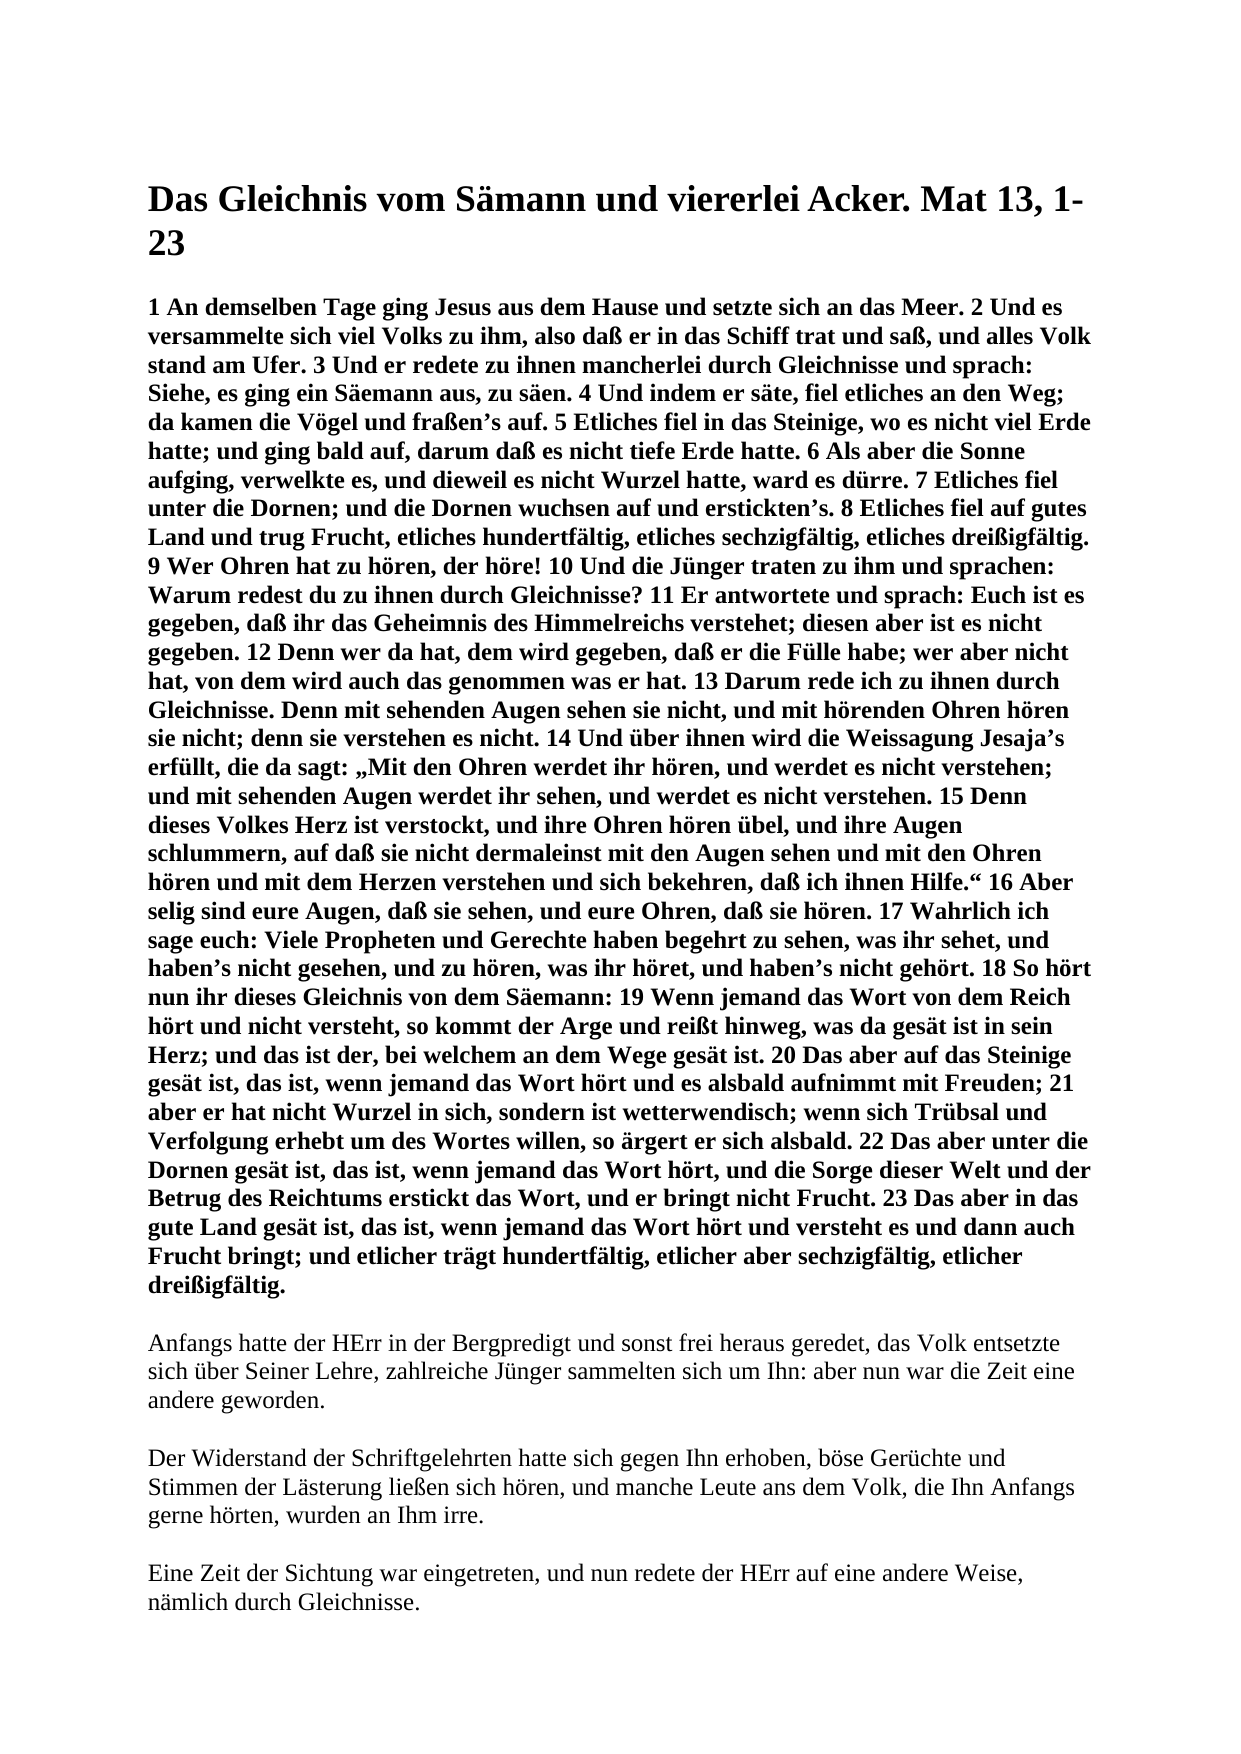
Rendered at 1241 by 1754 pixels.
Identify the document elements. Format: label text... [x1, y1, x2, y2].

text Anfangs hatte der HErr in der Bergpredigt und sonst frei heraus geredet, das Volk entsetzte sich über Seiner Lehre, zahlreiche Jünger sammelten sich um Ihn: aber nun war die Zeit eine andere geworden. [148, 1328, 1093, 1414]
text 1 An demselben Tage ging Jesus aus dem Hause und setzte sich an das Meer. 2 Und es versammelte sich viel Volks zu ihm, also daß er in das Schiff trat und saß, und alles Volk stand am Ufer. 3 Und er redete zu ihnen mancherlei durch Gleichnisse und sprach: Siehe, es ging ein Säemann aus, zu säen. 4 Und indem er säte, fiel etliches an den Weg; da kamen die Vögel und fraßen’s auf. 5 Etliches fiel in das Steinige, wo es nicht viel Erde hatte; und ging bald auf, darum daß es nicht tiefe Erde hatte. 6 Als aber die Sonne aufging, verwelkte es, und dieweil es nicht Wurzel hatte, ward es dürre. 7 Etliches fiel unter die Dornen; und die Dornen wuchsen auf und erstickten’s. 8 Etliches fiel auf gutes Land und trug Frucht, etliches hundertfältig, etliches sechzigfältig, etliches dreißigfältig. 9 Wer Ohren hat zu hören, der höre! 10 Und die Jünger traten zu ihm und sprachen: Warum redest du zu ihnen durch Gleichnisse? 11 Er antwortete und sprach: Euch ist es gegeben, daß ihr das Geheimnis des Himmelreichs verstehet; diesen aber ist es nicht gegeben. 12 Denn wer da hat, dem wird gegeben, daß er die Fülle habe; wer aber nicht hat, von dem wird auch das genommen was er hat. 13 Darum rede ich zu ihnen durch Gleichnisse. Denn mit sehenden Augen sehen sie nicht, und mit hörenden Ohren hören sie nicht; denn sie verstehen es nicht. 14 Und über ihnen wird die Weissagung Jesaja’s erfüllt, die da sagt: „Mit den Ohren werdet ihr hören, und werdet es nicht verstehen; und mit sehenden Augen werdet ihr sehen, und werdet es nicht verstehen. 15 Denn dieses Volkes Herz ist verstockt, und ihre Ohren hören übel, und ihre Augen schlummern, auf daß sie nicht dermaleinst mit den Augen sehen und mit den Ohren hören und mit dem Herzen verstehen und sich bekehren, daß ich ihnen Hilfe.“ 16 Aber selig sind eure Augen, daß sie sehen, und eure Ohren, daß sie hören. 17 Wahrlich ich sage euch: Viele Propheten und Gerechte haben begehrt zu sehen, was ihr sehet, und haben’s nicht gesehen, und zu hören, was ihr höret, und haben’s nicht gehört. 18 So hört nun ihr dieses Gleichnis von dem Säemann: 19 Wenn jemand das Wort von dem Reich hört und nicht versteht, so kommt der Arge und reißt hinweg, was da gesät ist in sein Herz; und das ist der, bei welchem an dem Wege gesät ist. 20 Das aber auf das Steinige gesät ist, das ist, wenn jemand das Wort hört und es alsbald aufnimmt mit Freuden; 21 aber er hat nicht Wurzel in sich, sondern ist wetterwendisch; wenn sich Trübsal und Verfolgung erhebt um des Wortes willen, so ärgert er sich alsbald. 22 Das aber unter die Dornen gesät ist, das ist, wenn jemand das Wort hört, und die Sorge dieser Welt und der Betrug des Reichtums erstickt das Wort, und er bringt nicht Frucht. 23 Das aber in das gute Land gesät ist, das ist, wenn jemand das Wort hört und versteht es und dann auch Frucht bringt; und etlicher trägt hundertfältig, etlicher aber sechzigfältig, etlicher dreißigfältig. [148, 292, 1093, 1298]
text Eine Zeit der Sichtung war eingetreten, und nun redete der HErr auf eine andere Weise, nämlich durch Gleichnisse. [148, 1558, 1093, 1616]
subtitle Das Gleichnis vom Sämann und viererlei Acker. Mat 13, 1-23 [148, 177, 1093, 263]
text Der Widerstand der Schriftgelehrten hatte sich gegen Ihn erhoben, böse Gerüchte und Stimmen der Lästerung ließen sich hören, und manche Leute ans dem Volk, die Ihn Anfangs gerne hörten, wurden an Ihm irre. [148, 1443, 1093, 1529]
